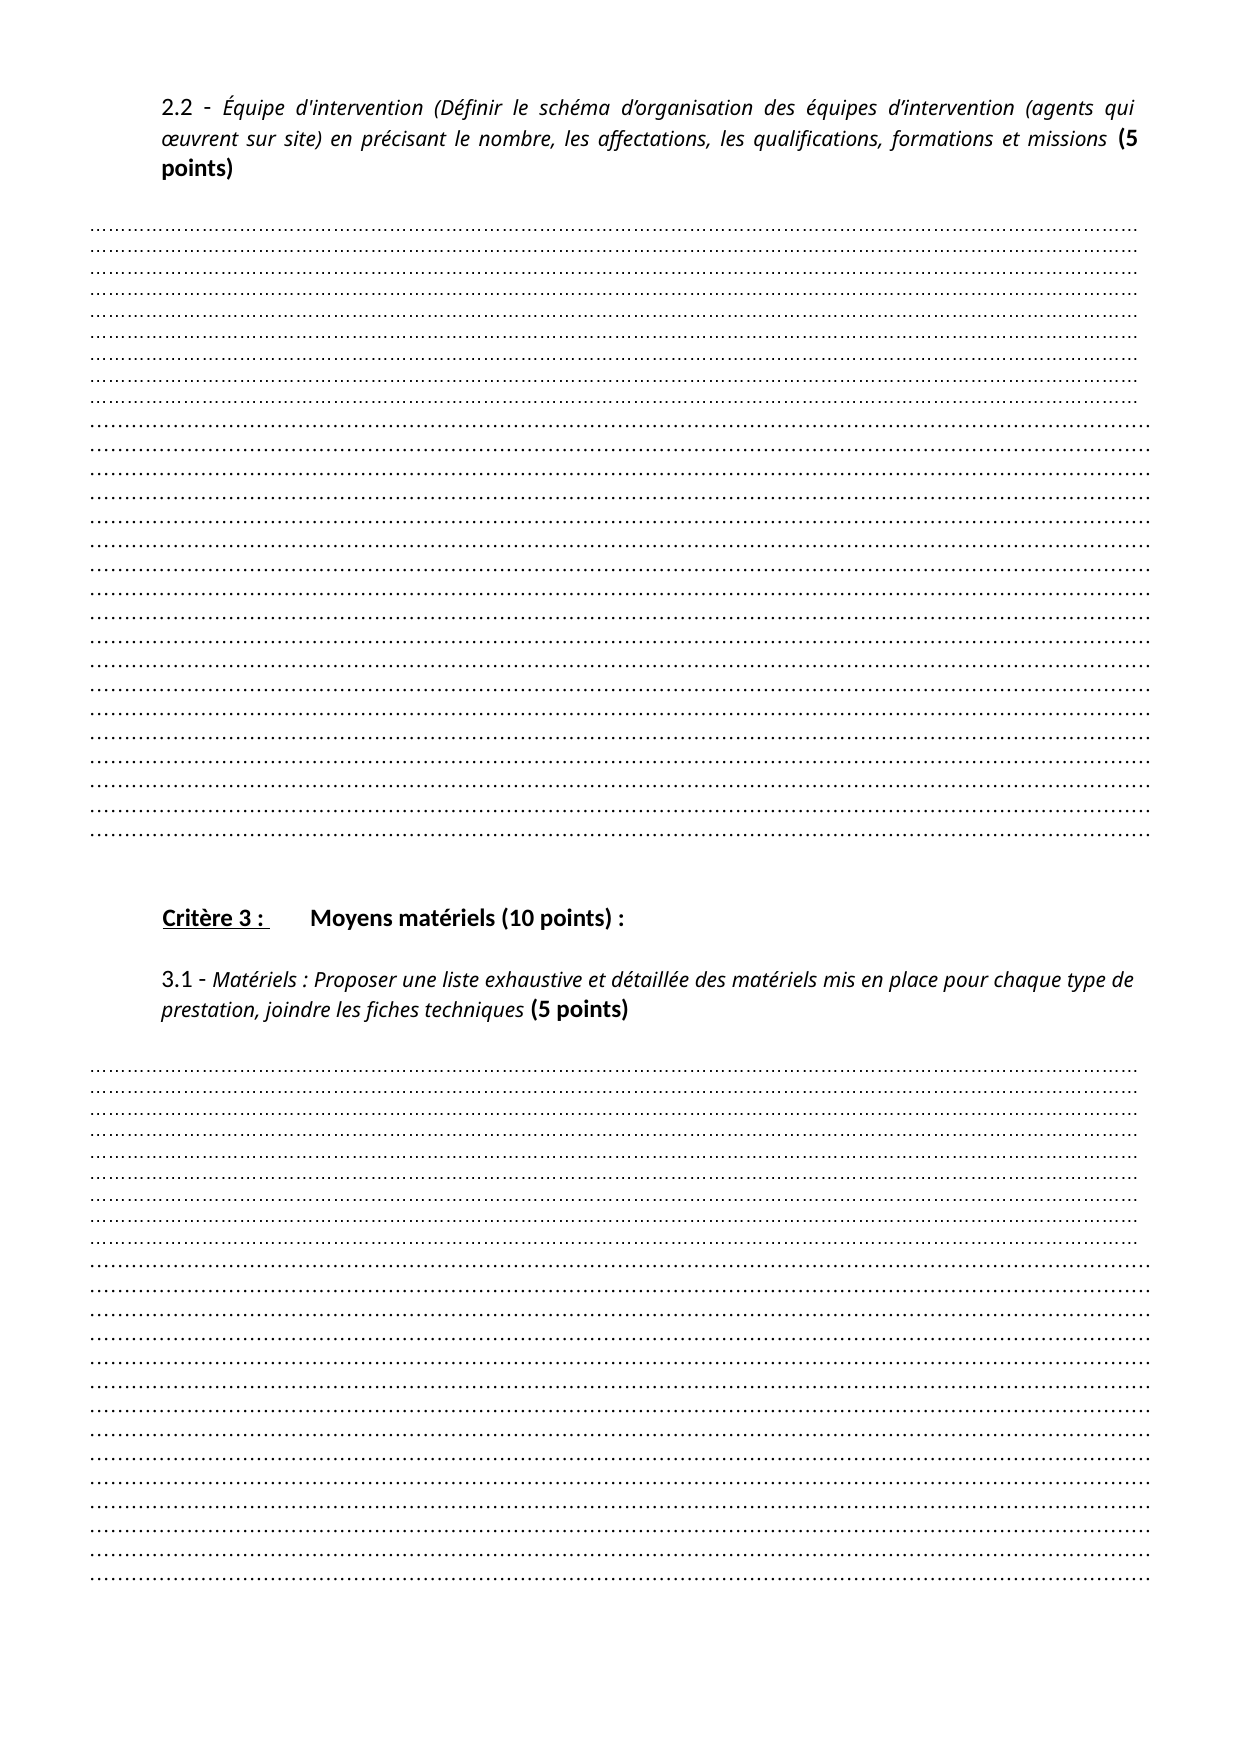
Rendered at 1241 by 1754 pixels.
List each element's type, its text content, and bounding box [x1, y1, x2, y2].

text ……………………………………………………………………………………………………………………………………………………………………………………………………………………………………………………………………………………………………………………………………………………………………………………………………………………………………………………………………………………………………………………………………………………………………………………………………………………………………………………………………………………………………………………………………………………………………………………………………………………………………………………………………………………………………………………………………………………………………………………………………………………………………………………………………………………………………………………………………………………………………………………………………………………………………………………………………………………………………………………………………………………………………………………………… [89, 213, 1152, 407]
text ……………………………………………………………………………………………………………………………………………………………………………………………………………………………………………………………………………………………………………………………………………………………………………………………………………………………………………………………………………………………………………………………………………………………………………………………………………………………………………………………………………………………………………………………………………………………………………………………………………………………………………………………………………………………………………………………………………………………………………………………………………………………………………………………………………………………………………………………………………………………………………………………………………………………………………………………………………………………………………………………………………………………………………………………… [89, 1054, 1152, 1248]
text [89, 1465, 1152, 1585]
text Critère 3 : Moyens matériels (10 points) : [162, 902, 1152, 932]
text 3.1 - Matériels : Proposer une liste exhaustive et détaillée des matériels mis en place pour chaque type de prestation, joindre les fiches techniques (5 points) [161, 963, 1138, 1024]
text 2.2 - Équipe d'intervention (Définir le schéma d’organisation des équipes d’intervention (agents qui œuvrent sur site) en précisant le nombre, les affectations, les qualifications, formations et missions (5 points) [161, 91, 1138, 183]
